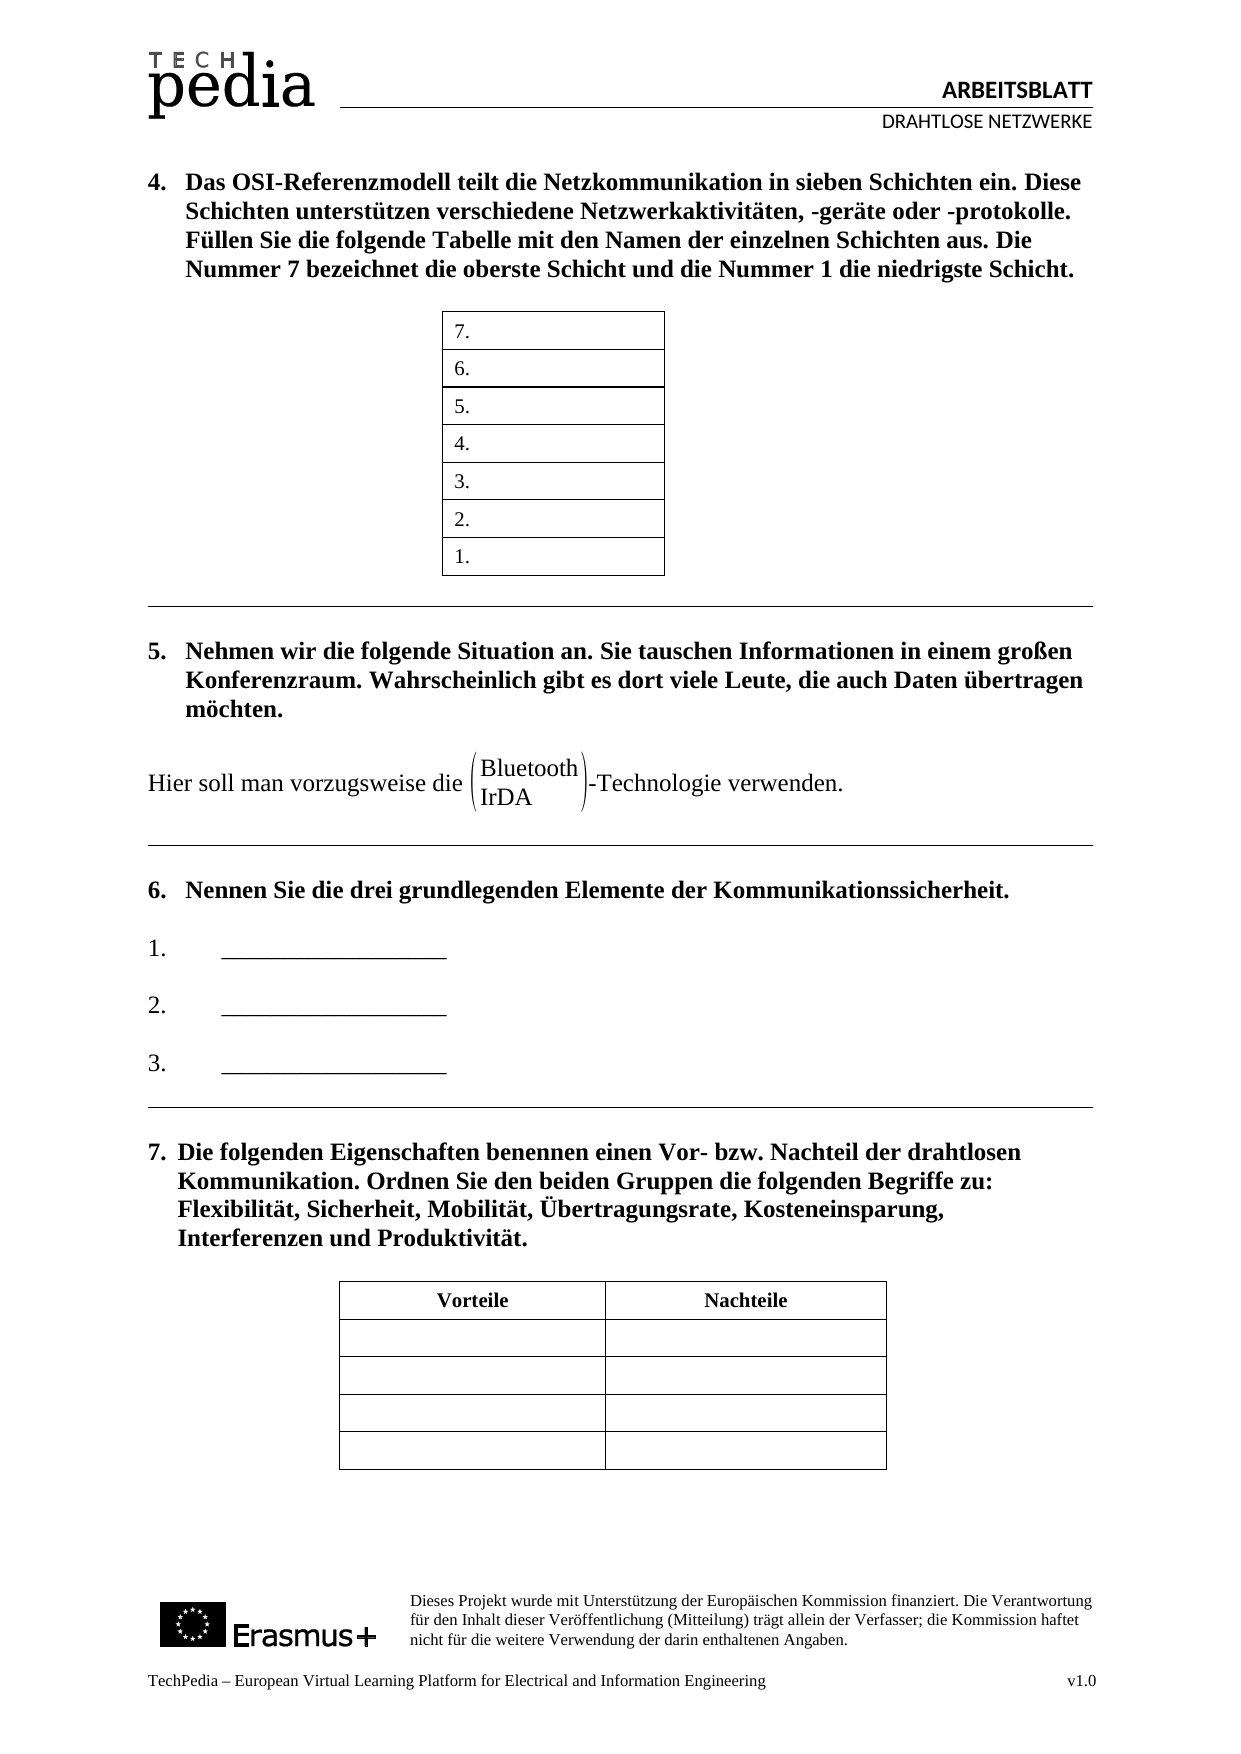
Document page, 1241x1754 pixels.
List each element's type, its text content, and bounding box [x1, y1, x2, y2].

table_cell [606, 1357, 886, 1394]
text 2. __________________ [148, 990, 1093, 1019]
table_cell [340, 1395, 605, 1431]
table_cell [340, 1357, 605, 1394]
text 3. __________________ [148, 1048, 1093, 1076]
table_cell [606, 1432, 886, 1469]
text Die folgenden Eigenschaften benennen einen Vor- bzw. Nachteil der drahtlosen Kommunikation. Ordnen Sie den beiden Gruppen die folgenden Begriffe zu: Flexibilität, Sicherheit, Mobilität, Übertragungsrate, Kosteneinsparung, Interferenzen und Produktivität. [148, 1137, 1093, 1252]
table_header Nachteile [606, 1282, 886, 1318]
table_cell 1. [443, 538, 664, 574]
table_header Vorteile [340, 1282, 605, 1318]
table_cell [340, 1432, 605, 1469]
text Hier soll man vorzugsweise die -Technologie verwenden. [148, 751, 1093, 814]
table_cell [606, 1320, 886, 1356]
table_cell 2. [443, 500, 664, 537]
text Nennen Sie die drei grundlegenden Elemente der Kommunikationssicherheit. [148, 875, 1093, 904]
table_header 7. [443, 312, 664, 349]
text Das OSI-Referenzmodell teilt die Netzkommunikation in sieben Schichten ein. Diese Schichten unterstützen verschiedene Netzwerkaktivitäten, -geräte oder -protokolle. Füllen Sie die folgende Tabelle mit den Namen der einzelnen Schichten aus. Die Nummer 7 bezeichnet die oberste Schicht und die Nummer 1 die niedrigste Schicht. [148, 167, 1093, 282]
table_cell [340, 1320, 605, 1356]
text Nehmen wir die folgende Situation an. Sie tauschen Informationen in einem großen Konferenzraum. Wahrscheinlich gibt es dort viele Leute, die auch Daten übertragen möchten. [148, 636, 1093, 722]
text 1. __________________ [148, 933, 1093, 961]
table_cell 6. [443, 350, 664, 386]
table_cell 3. [443, 463, 664, 499]
table_cell 4. [443, 425, 664, 462]
table_cell [606, 1395, 886, 1431]
table_cell 5. [443, 388, 664, 424]
